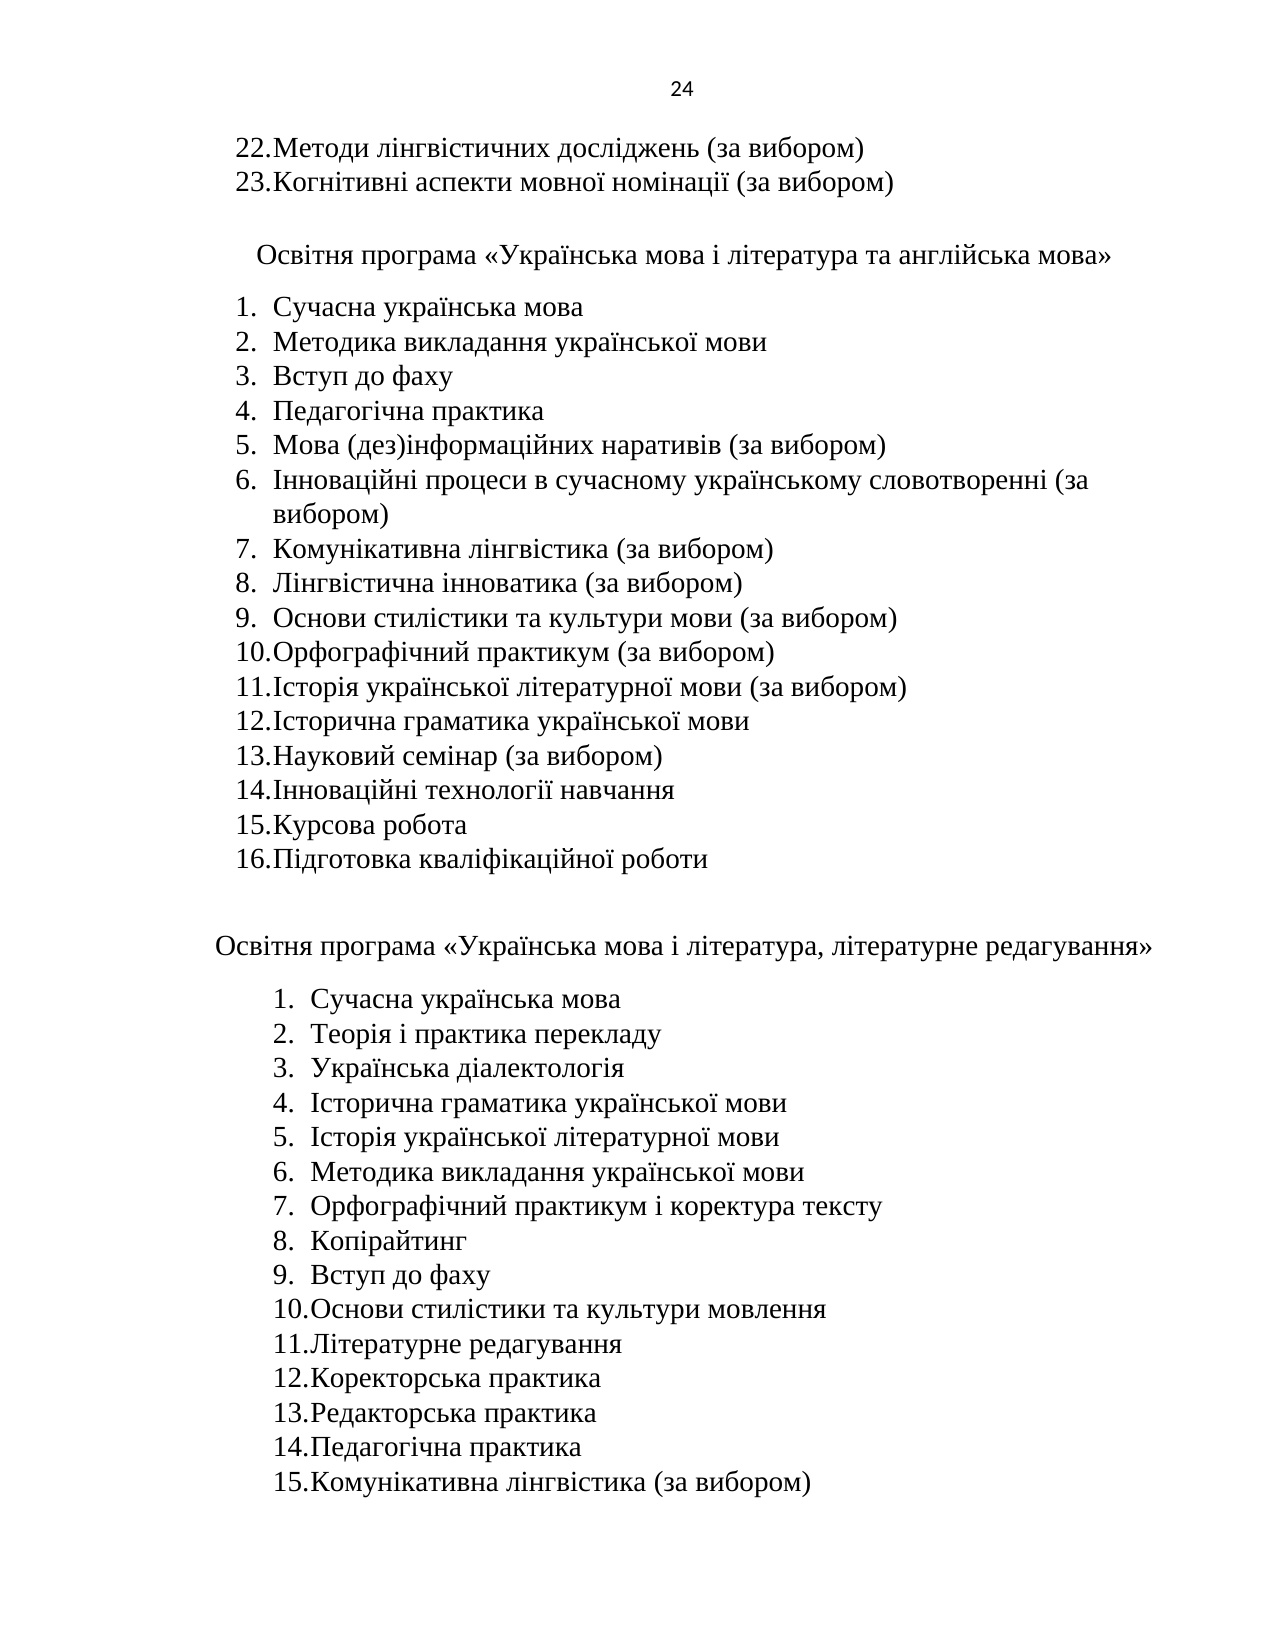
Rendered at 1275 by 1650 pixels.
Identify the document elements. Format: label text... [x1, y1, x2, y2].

list Орфографічний практикум (за вибором) [235, 634, 1191, 668]
list Когнітивні аспекти мовної номінації (за вибором) [235, 164, 1191, 198]
list Основи стилістики та культури мови (за вибором) [235, 600, 1191, 633]
list Курсова робота [235, 807, 1191, 840]
list Підготовка кваліфікаційної роботи [235, 841, 1191, 875]
list Сучасна українська мова [235, 289, 1191, 323]
list Методи лінгвістичних досліджень (за вибором) [235, 130, 1191, 163]
list Основи стилістики та культури мовлення [273, 1292, 1191, 1325]
list Історія української літературної мови (за вибором) [235, 669, 1191, 702]
list Методика викладання української мови [235, 324, 1191, 358]
list Інноваційні технології навчання [235, 772, 1191, 806]
list Копірайтинг [273, 1223, 1191, 1256]
list Інноваційні процеси в сучасному українському словотворенні (за вибором) [235, 462, 1191, 530]
text Освітня програма «Українська мова і література та англійська мова» [177, 237, 1191, 270]
list Коректорська практика [273, 1361, 1191, 1394]
list Комунікативна лінгвістика (за вибором) [235, 531, 1191, 564]
list Лінгвістична інноватика (за вибором) [235, 565, 1191, 599]
list Орфографічний практикум і коректура тексту [273, 1188, 1191, 1222]
list Комунікативна лінгвістика (за вибором) [273, 1464, 1191, 1498]
list Сучасна українська мова [273, 981, 1191, 1015]
list Науковий семінар (за вибором) [235, 738, 1191, 771]
list Українська діалектологія [273, 1050, 1191, 1084]
list Педагогічна практика [273, 1429, 1191, 1463]
list Вступ до фаху [273, 1257, 1191, 1291]
list Редакторська практика [273, 1395, 1191, 1429]
list Літературне редагування [273, 1326, 1191, 1360]
list Історична граматика української мови [235, 703, 1191, 737]
list Вступ до фаху [235, 358, 1191, 392]
text Освітня програма «Українська мова і література, літературне редагування» [177, 928, 1191, 962]
list Педагогічна практика [235, 393, 1191, 427]
list Історія української літературної мови [273, 1119, 1191, 1153]
list Історична граматика української мови [273, 1085, 1191, 1118]
list Теорія і практика перекладу [273, 1016, 1191, 1049]
list Мова (дез)інформаційних наративів (за вибором) [235, 427, 1191, 461]
list Методика викладання української мови [273, 1154, 1191, 1187]
